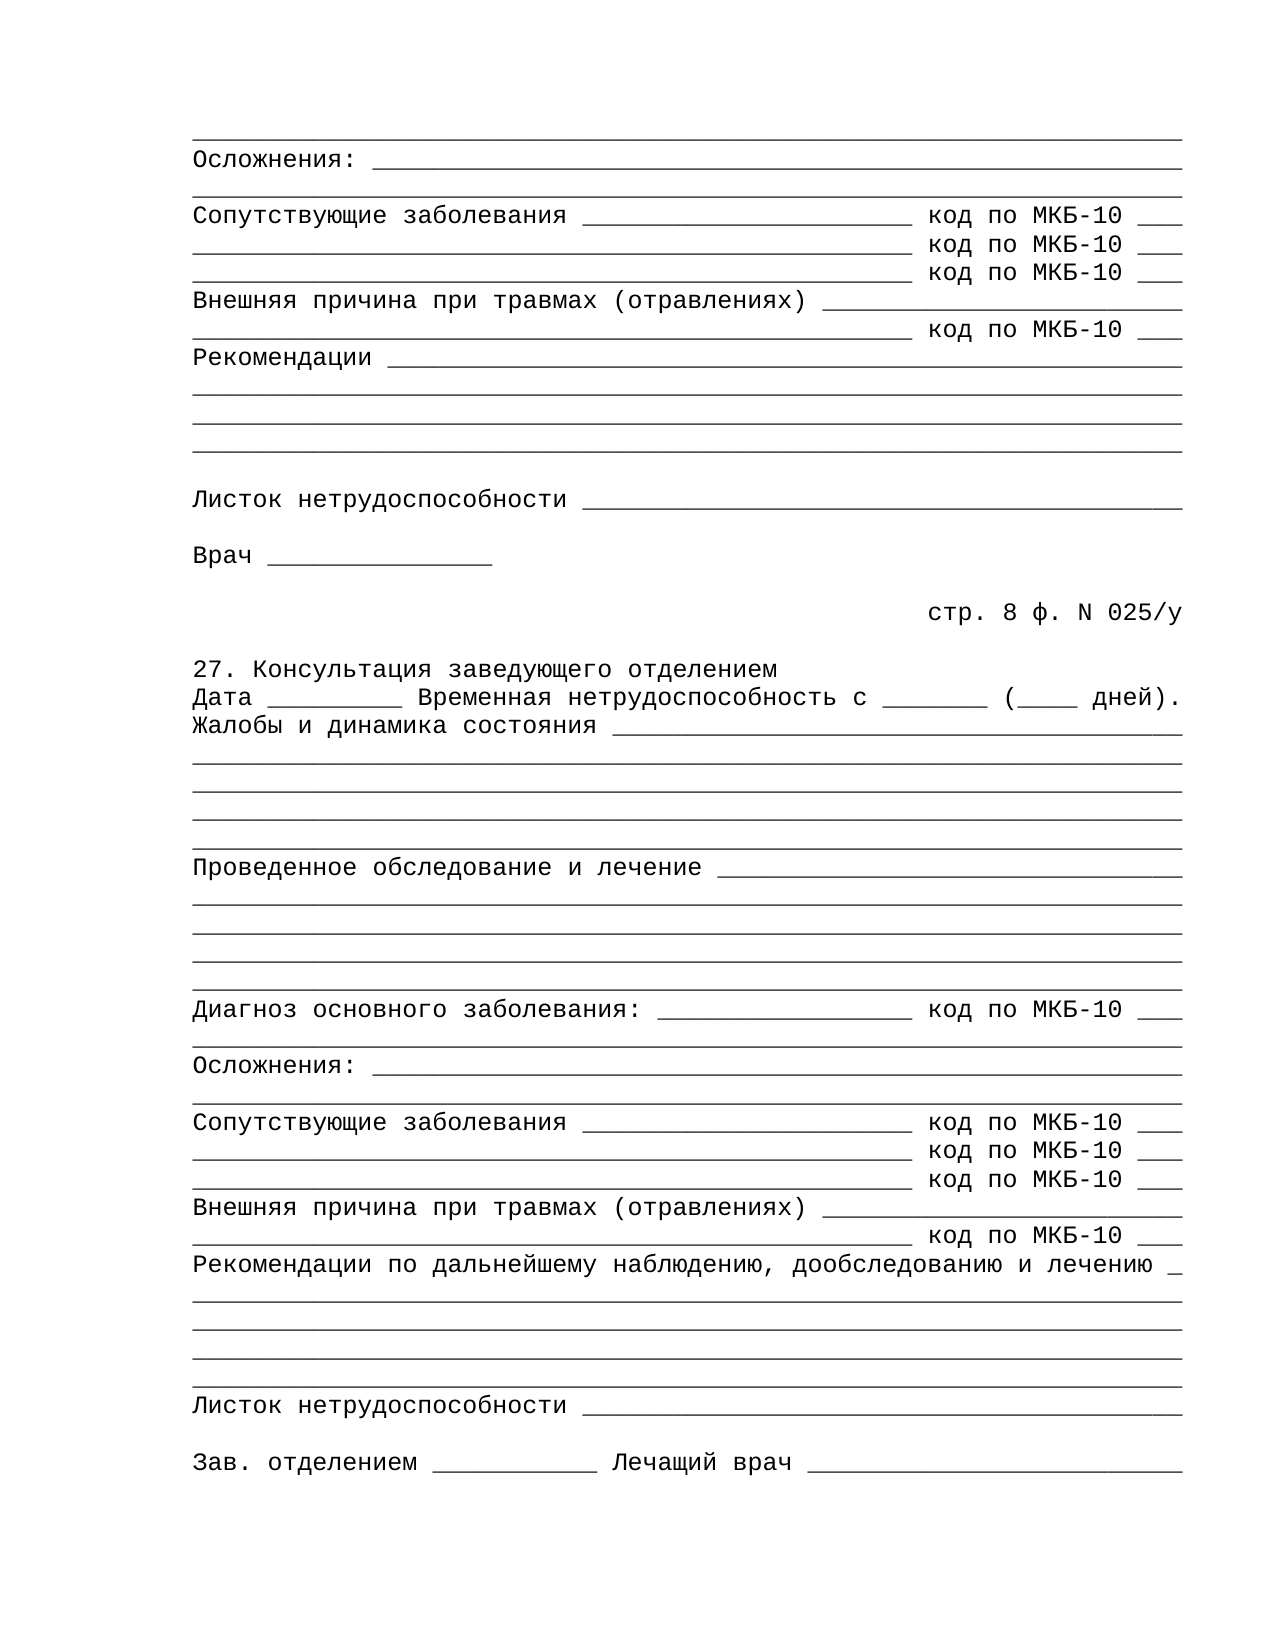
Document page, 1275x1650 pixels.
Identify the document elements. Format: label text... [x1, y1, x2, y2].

text Сопутствующие заболевания ______________________ код по МКБ-10 ___ [177, 1110, 1186, 1138]
text __________________________________________________________________ [177, 770, 1186, 798]
text Листок нетрудоспособности ________________________________________ [177, 1393, 1186, 1421]
text __________________________________________________________________ [177, 430, 1186, 458]
text __________________________________________________________________ [177, 1081, 1186, 1110]
text __________________________________________________________________ [177, 1336, 1186, 1365]
text Внешняя причина при травмах (отравлениях) ________________________ [177, 1195, 1186, 1223]
text Врач _______________ [177, 543, 1186, 571]
text Жалобы и динамика состояния ______________________________________ [177, 713, 1186, 741]
text Дата _________ Временная нетрудоспособность с _______ (____ дней). [177, 685, 1186, 713]
text ________________________________________________ код по МКБ-10 ___ [177, 231, 1186, 260]
text Осложнения: ______________________________________________________ [177, 1053, 1186, 1081]
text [177, 118, 1186, 146]
text Зав. отделением ___________ Лечащий врач _________________________ [177, 1450, 1186, 1478]
text __________________________________________________________________ [177, 1280, 1186, 1308]
text __________________________________________________________________ [177, 401, 1186, 430]
text ________________________________________________ код по МКБ-10 ___ [177, 1166, 1186, 1195]
text Осложнения: ______________________________________________________ [177, 146, 1186, 175]
text Листок нетрудоспособности ________________________________________ [177, 486, 1186, 515]
text 27. Консультация заведующего отделением [177, 656, 1186, 685]
text __________________________________________________________________ [177, 1308, 1186, 1336]
text __________________________________________________________________ [177, 1025, 1186, 1053]
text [177, 175, 1186, 203]
text __________________________________________________________________ [177, 968, 1186, 996]
text Рекомендации по дальнейшему наблюдению, дообследованию и лечению _ [177, 1251, 1186, 1280]
text ________________________________________________ код по МКБ-10 ___ [177, 1138, 1186, 1166]
text Внешняя причина при травмах (отравлениях) ________________________ [177, 288, 1186, 316]
text __________________________________________________________________ [177, 373, 1186, 401]
text __________________________________________________________________ [177, 911, 1186, 940]
text __________________________________________________________________ [177, 826, 1186, 855]
text ________________________________________________ код по МКБ-10 ___ [177, 316, 1186, 345]
text Диагноз основного заболевания: _________________ код по МКБ-10 ___ [177, 996, 1186, 1025]
text ________________________________________________ код по МКБ-10 ___ [177, 260, 1186, 288]
text ________________________________________________ код по МКБ-10 ___ [177, 1223, 1186, 1251]
text __________________________________________________________________ [177, 798, 1186, 826]
text стр. 8 ф. N 025/у [177, 600, 1186, 628]
text Проведенное обследование и лечение _______________________________ [177, 855, 1186, 883]
text Рекомендации _____________________________________________________ [177, 345, 1186, 373]
text __________________________________________________________________ [177, 940, 1186, 968]
text __________________________________________________________________ [177, 741, 1186, 770]
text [177, 1365, 1186, 1393]
text Сопутствующие заболевания ______________________ код по МКБ-10 ___ [177, 203, 1186, 231]
text __________________________________________________________________ [177, 883, 1186, 911]
